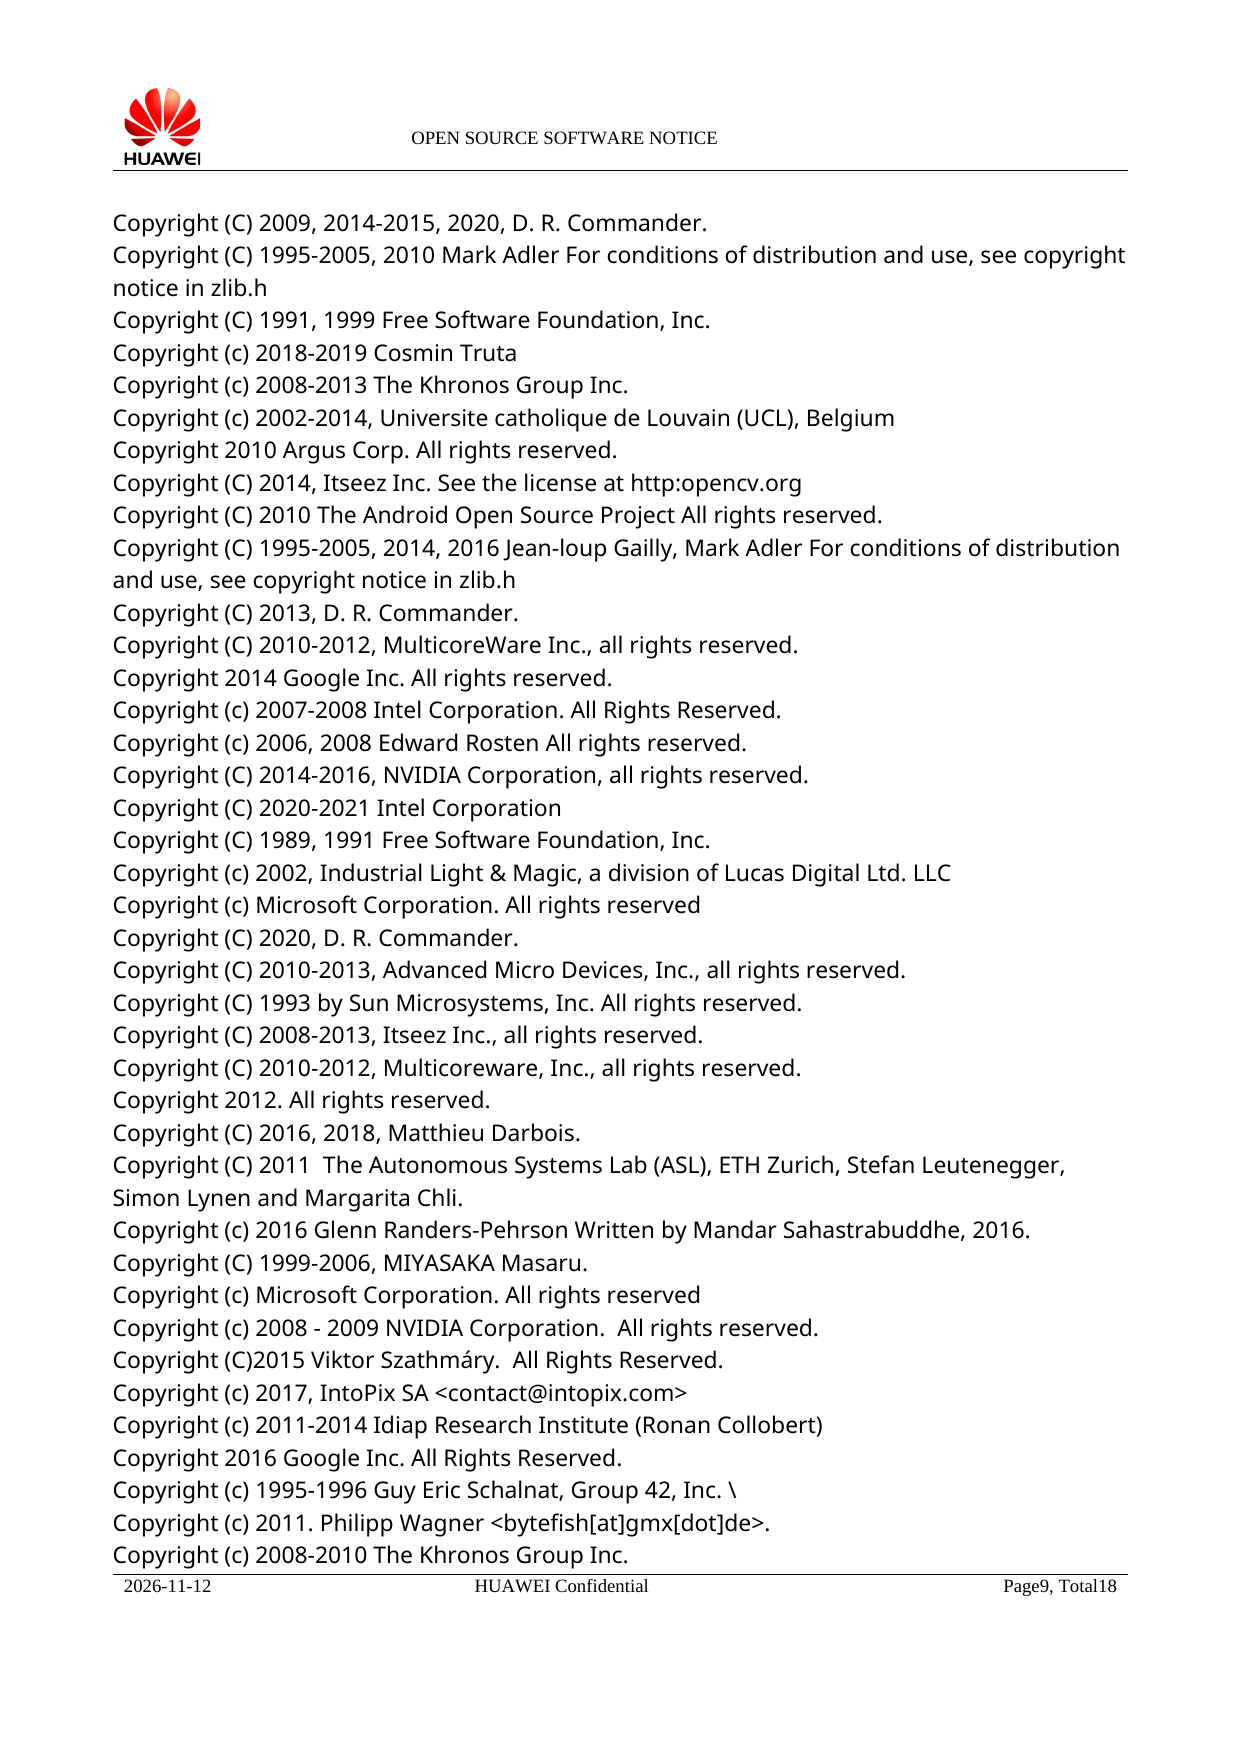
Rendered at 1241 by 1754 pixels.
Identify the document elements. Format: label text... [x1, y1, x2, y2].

picture [124, 88, 201, 165]
